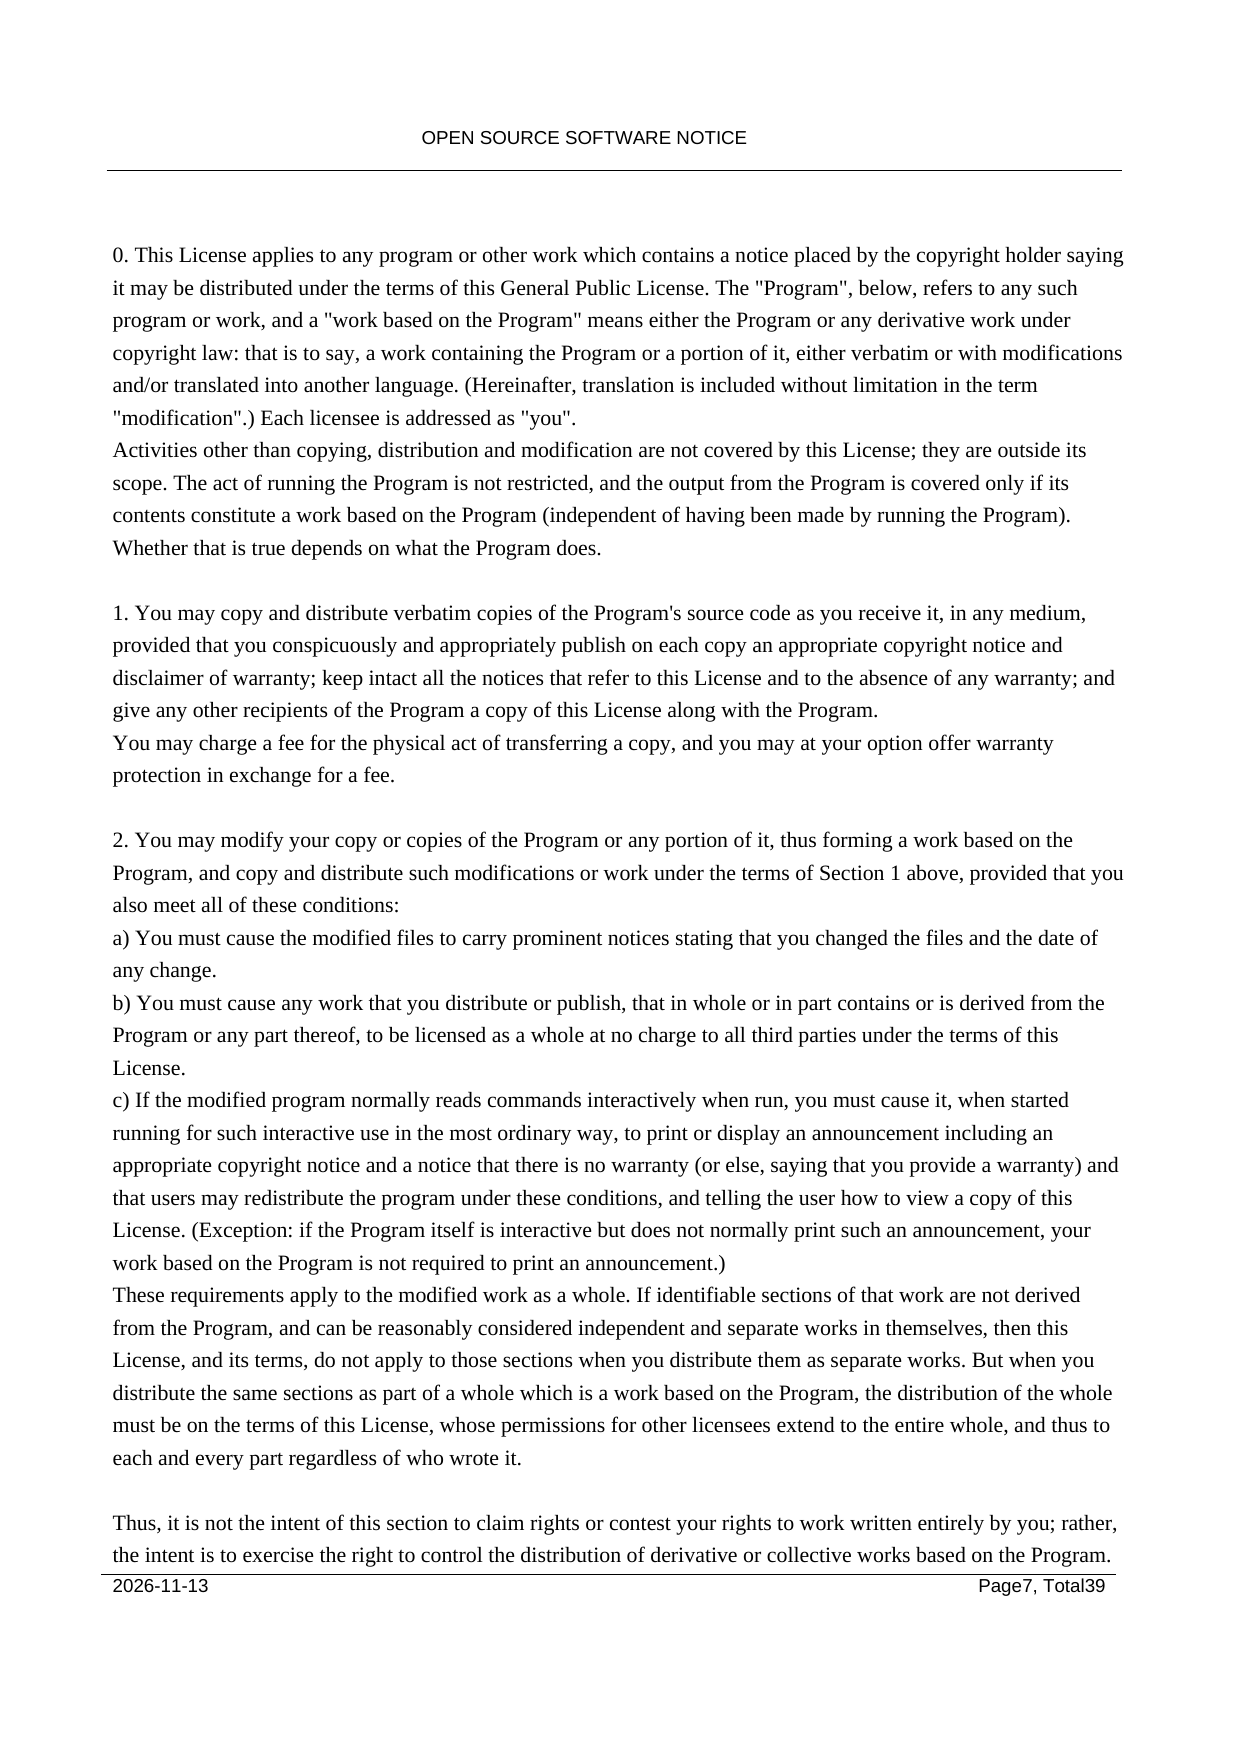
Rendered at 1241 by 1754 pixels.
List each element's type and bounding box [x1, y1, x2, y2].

text [112, 206, 1128, 1571]
